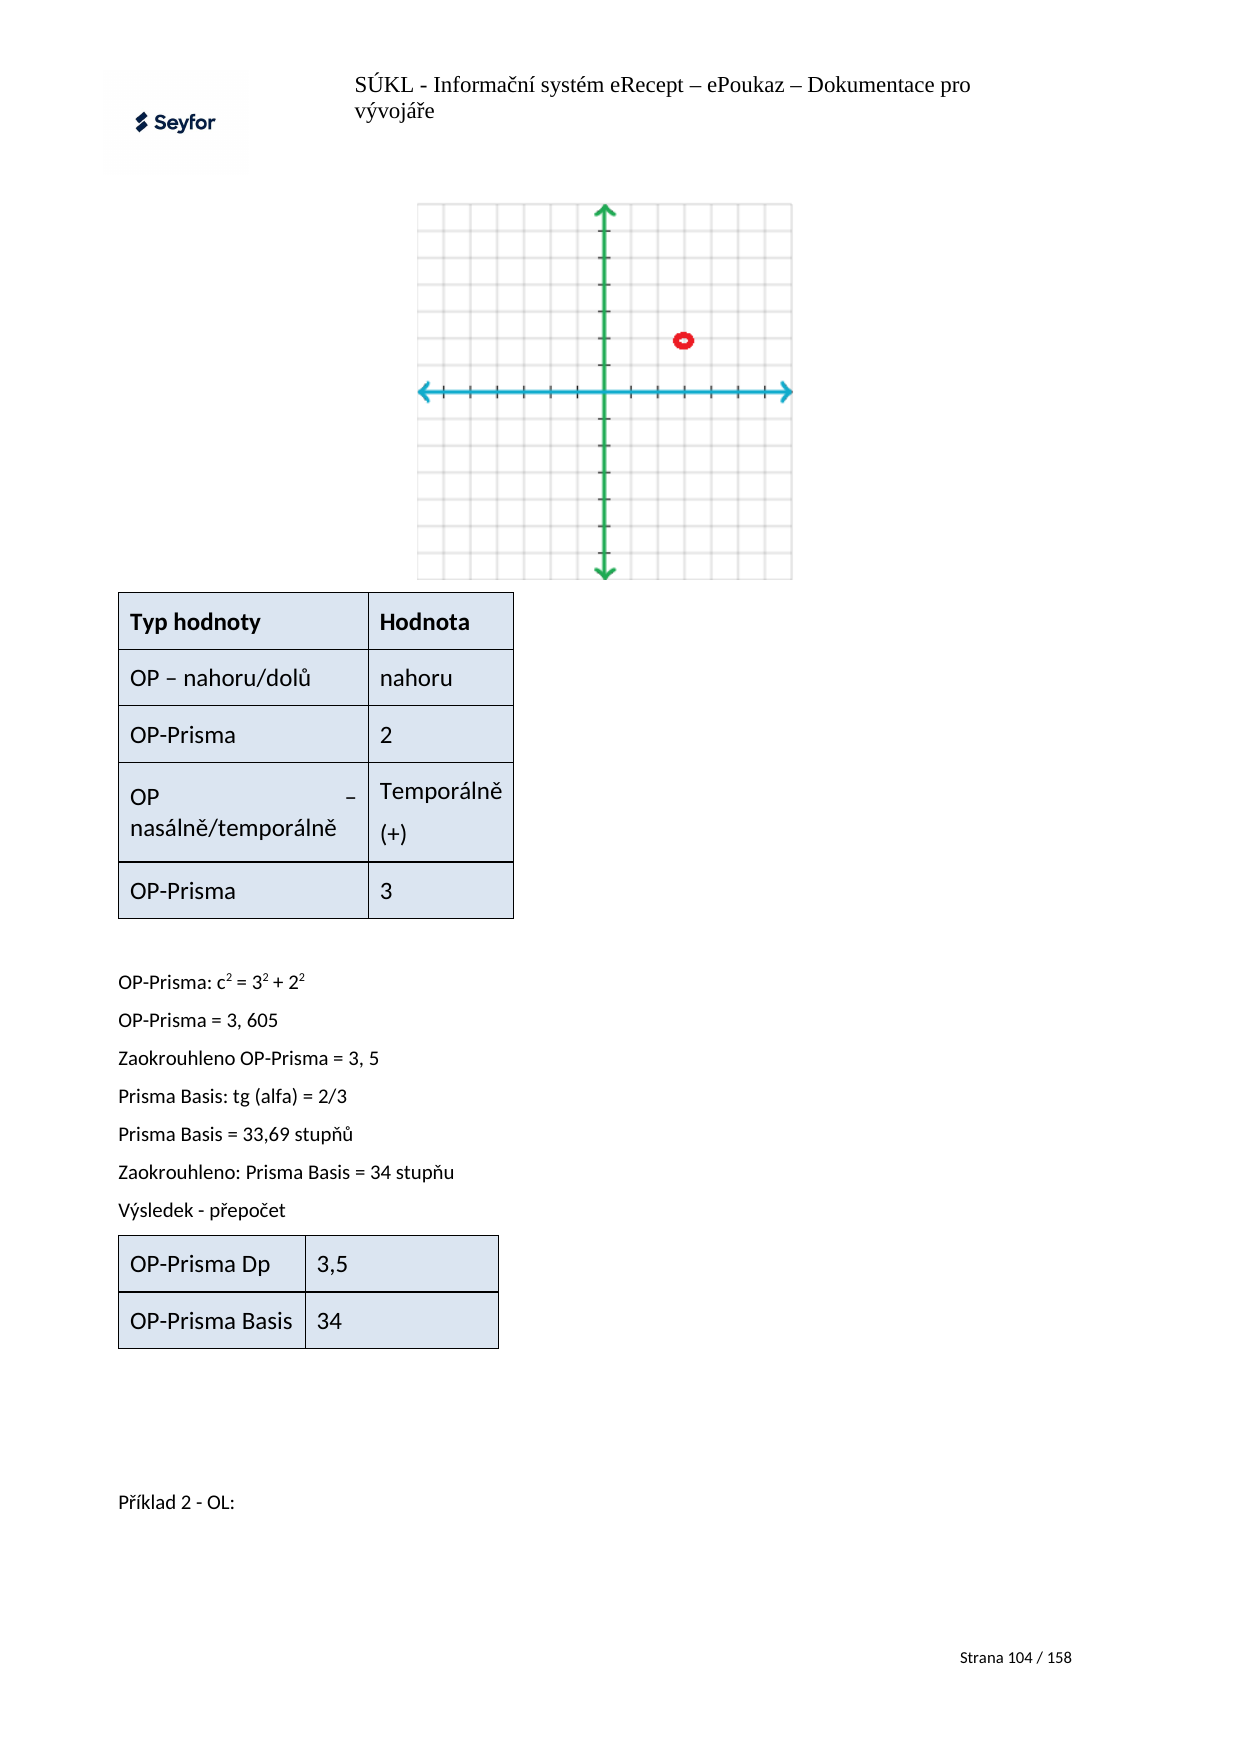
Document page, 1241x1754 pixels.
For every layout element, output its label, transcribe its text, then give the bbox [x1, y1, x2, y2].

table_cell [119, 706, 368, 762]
text Zaokrouhleno OP-Prisma = 3, 5 [118, 1045, 1122, 1071]
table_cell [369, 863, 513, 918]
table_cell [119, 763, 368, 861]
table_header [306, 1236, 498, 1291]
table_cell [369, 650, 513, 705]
text Zaokrouhleno: Prisma Basis = 34 stupňu [118, 1159, 1122, 1184]
text Prisma Basis: tg (alfa) = 2/3 [118, 1083, 1122, 1108]
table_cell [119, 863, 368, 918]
picture [417, 173, 823, 580]
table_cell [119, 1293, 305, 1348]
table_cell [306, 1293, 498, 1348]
picture [102, 70, 249, 175]
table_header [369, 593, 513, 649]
text Příklad 2 - OL: [118, 1489, 1122, 1514]
text OP-Prisma = 3, 605 [118, 1007, 1122, 1033]
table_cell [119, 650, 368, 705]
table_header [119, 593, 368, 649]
text Výsledek - přepočet [118, 1197, 1122, 1222]
text OP-Prisma: c2 = 32 + 22 [118, 969, 1122, 995]
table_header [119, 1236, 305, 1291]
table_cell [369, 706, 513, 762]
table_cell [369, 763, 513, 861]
text Prisma Basis = 33,69 stupňů [118, 1121, 1122, 1146]
